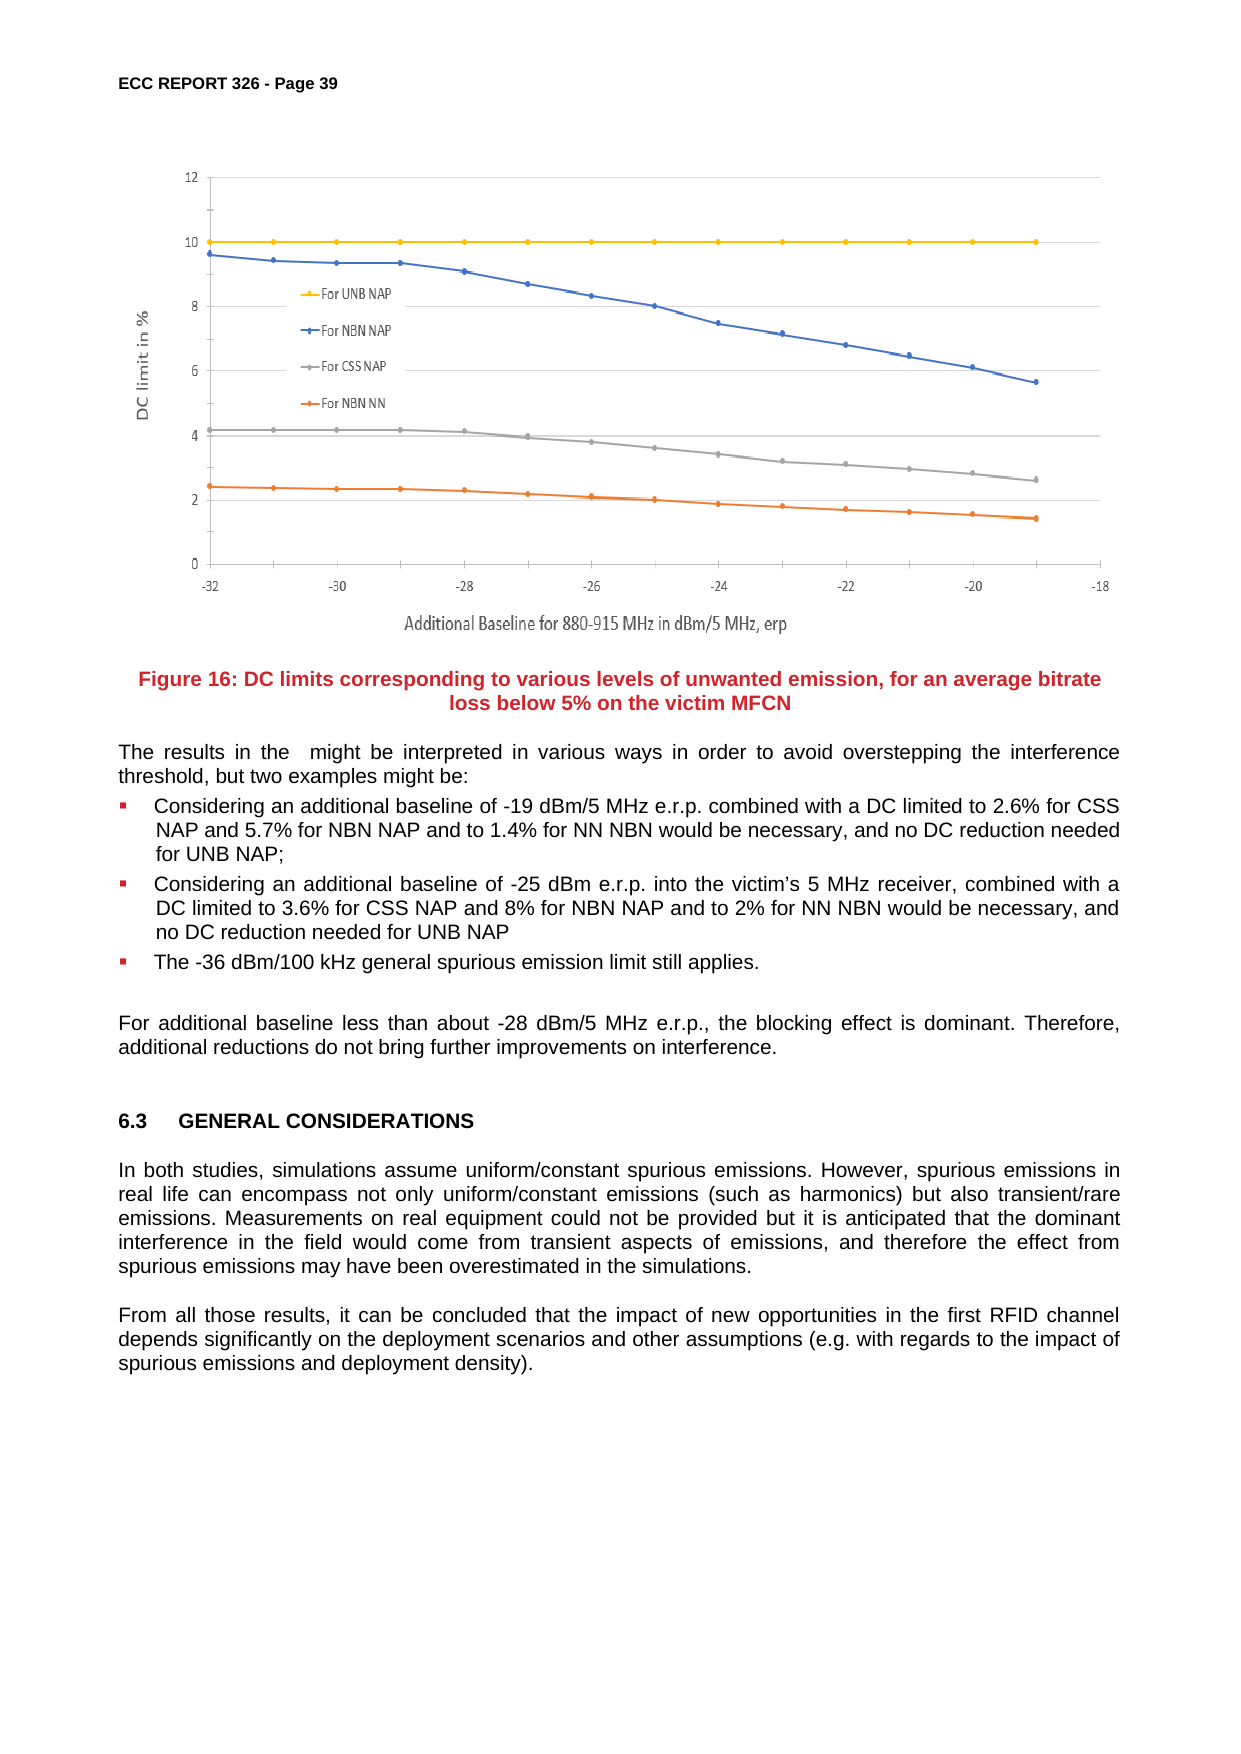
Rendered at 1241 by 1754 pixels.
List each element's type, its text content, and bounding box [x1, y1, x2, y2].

text The results in the Figure 16 might be interpreted in various ways in order to avoid overstepping the interference threshold, but two examples might be: [118, 739, 1122, 787]
text Figure 16: DC limits corresponding to various levels of unwanted emission, for an average bitrate loss below 5% on the victim MFCN [118, 667, 1122, 714]
picture [118, 150, 1123, 642]
list For additional baseline less than about -28 dBm/5 MHz e.r.p., the blocking effect is dominant. Therefore, additional reductions do not bring further improvements on interference. [118, 1011, 1122, 1059]
text Considering an additional baseline of -25 dBm e.r.p. into the victim’s 5 MHz receiver, combined with a DC limited to 3.6% for CSS NAP and 8% for NBN NAP and to 2% for NN NBN would be necessary, and no DC reduction needed for UNB NAP [118, 872, 1122, 944]
text From all those results, it can be concluded that the impact of new opportunities in the first RFID channel depends significantly on the deployment scenarios and other assumptions (e.g. with regards to the impact of spurious emissions and deployment density). [118, 1302, 1122, 1374]
subtitle General considerations [118, 1109, 1122, 1133]
text The -36 dBm/100 kHz general spurious emission limit still applies. [118, 950, 1122, 974]
text Considering an additional baseline of -19 dBm/5 MHz e.r.p. combined with a DC limited to 2.6% for CSS NAP and 5.7% for NBN NAP and to 1.4% for NN NBN would be necessary, and no DC reduction needed for UNB NAP; [118, 794, 1122, 866]
text In both studies, simulations assume uniform/constant spurious emissions. However, spurious emissions in real life can encompass not only uniform/constant emissions (such as harmonics) but also transient/rare emissions. Measurements on real equipment could not be provided but it is anticipated that the dominant interference in the field would come from transient aspects of emissions, and therefore the effect from spurious emissions may have been overestimated in the simulations. [118, 1158, 1122, 1277]
